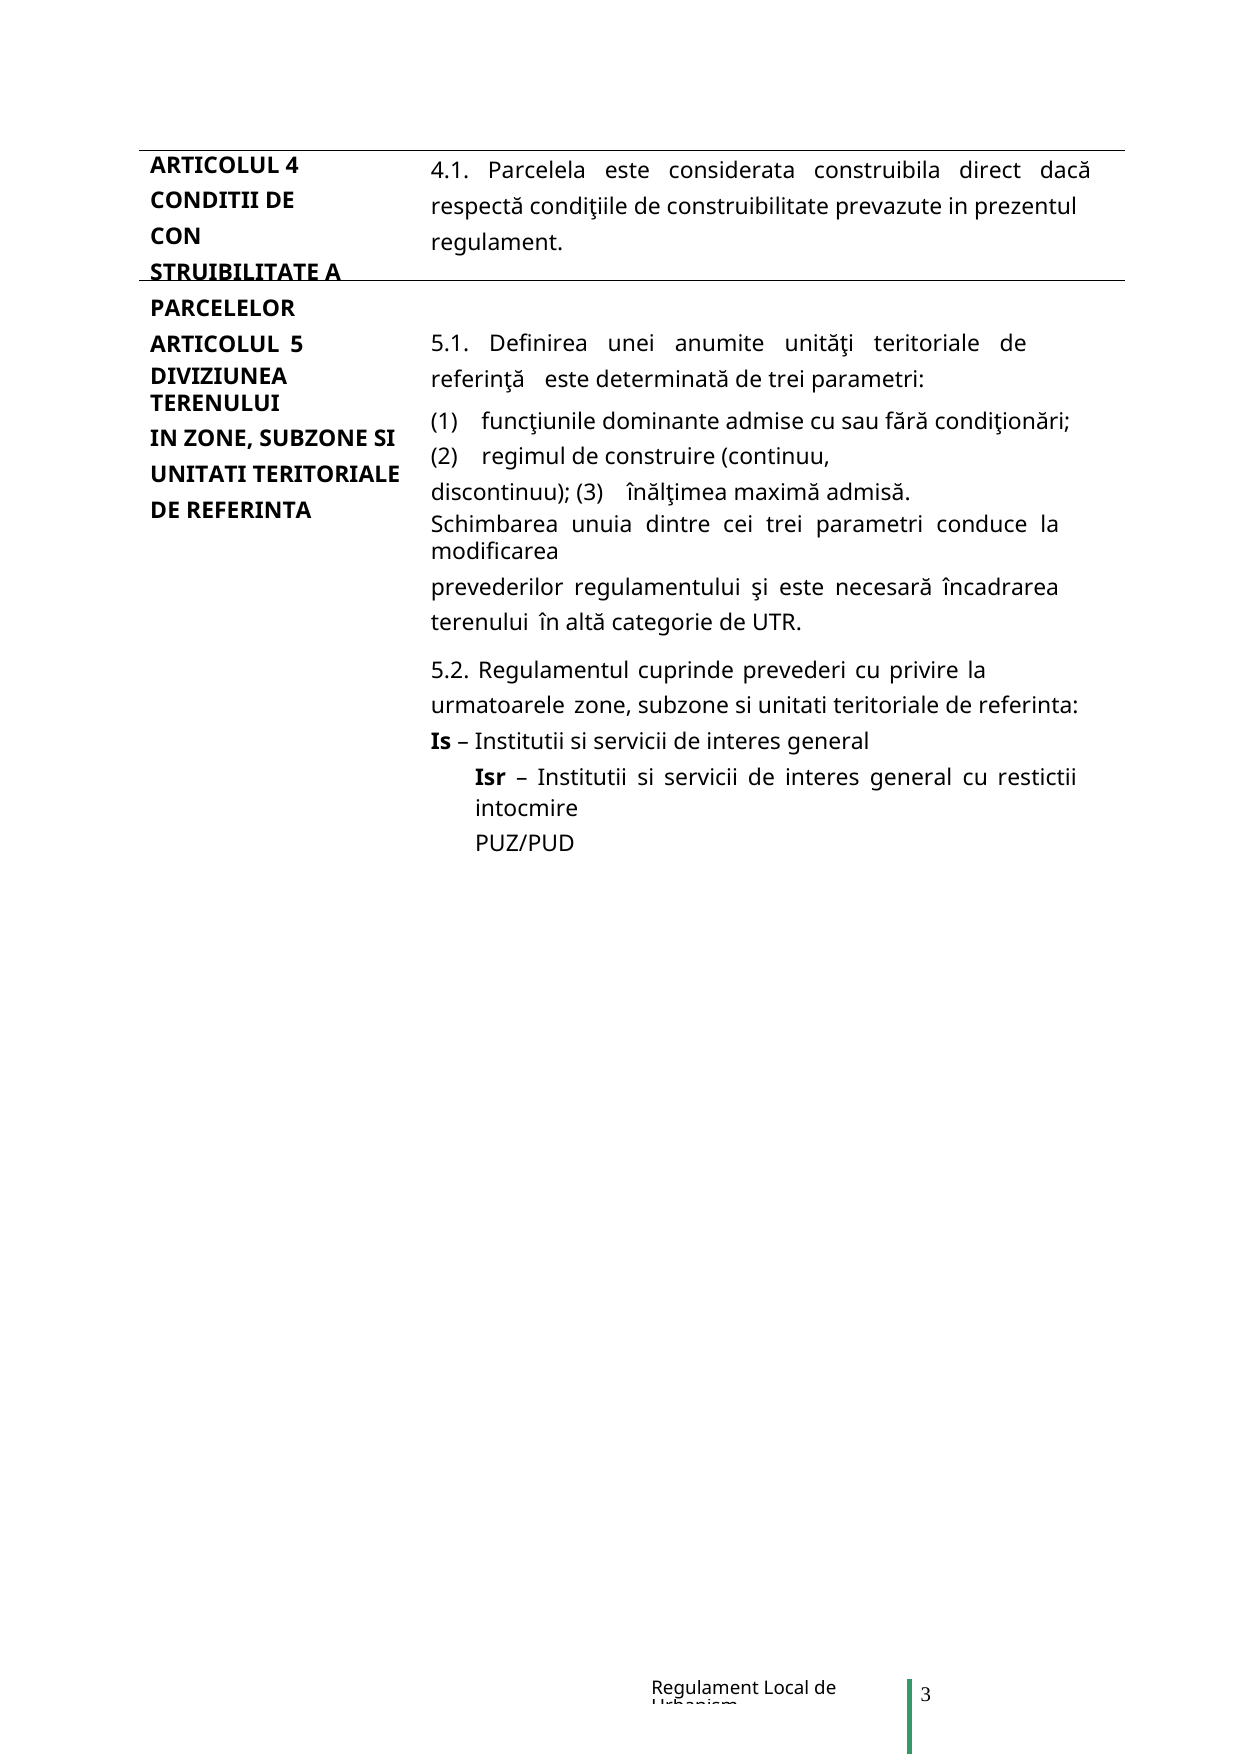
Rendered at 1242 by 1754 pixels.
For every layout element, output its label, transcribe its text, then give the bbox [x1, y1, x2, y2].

text IN ZONE, SUBZONE SI UNITATI TERITORIALE DE REFERINTA [150, 422, 403, 525]
text CONDITII DE CONSTRUIBILITATE A PARCELELOR ARTICOLUL 5 [150, 184, 365, 359]
text PUZ/PUD [475, 827, 1127, 858]
text 5.2. Regulamentul cuprinde prevederi cu privire la urmatoarele zone, subzone si unitati teritoriale de referinta: [431, 654, 1119, 721]
text DIVIZIUNEA TERENULUI [150, 364, 398, 418]
text Is – Institutii si servicii de interes general [431, 725, 1127, 756]
text Schimbarea unuia dintre cei trei parametri conduce la modificarea [431, 512, 1127, 566]
text prevederilor regulamentului şi este necesară încadrarea terenului în altă categorie de UTR. [431, 570, 1119, 638]
text (2) regimul de construire (continuu, discontinuu); (3) înălţimea maximă admisă. [431, 440, 926, 507]
text 5.1. Definirea unei anumite unităţi teritoriale de referinţă este determinată de trei parametri: [431, 327, 1119, 394]
text ARTICOLUL 4 [150, 149, 390, 180]
text (1) funcţiunile dominante admise cu sau fără condiţionări; [431, 404, 1127, 436]
text Isr – Institutii si servicii de interes general cu restictii intocmire [475, 761, 1127, 823]
text 4.1. Parcelela este considerata construibila direct dacă respectă condiţiile de construibilitate prevazute in prezentul regulament. [431, 154, 1119, 257]
